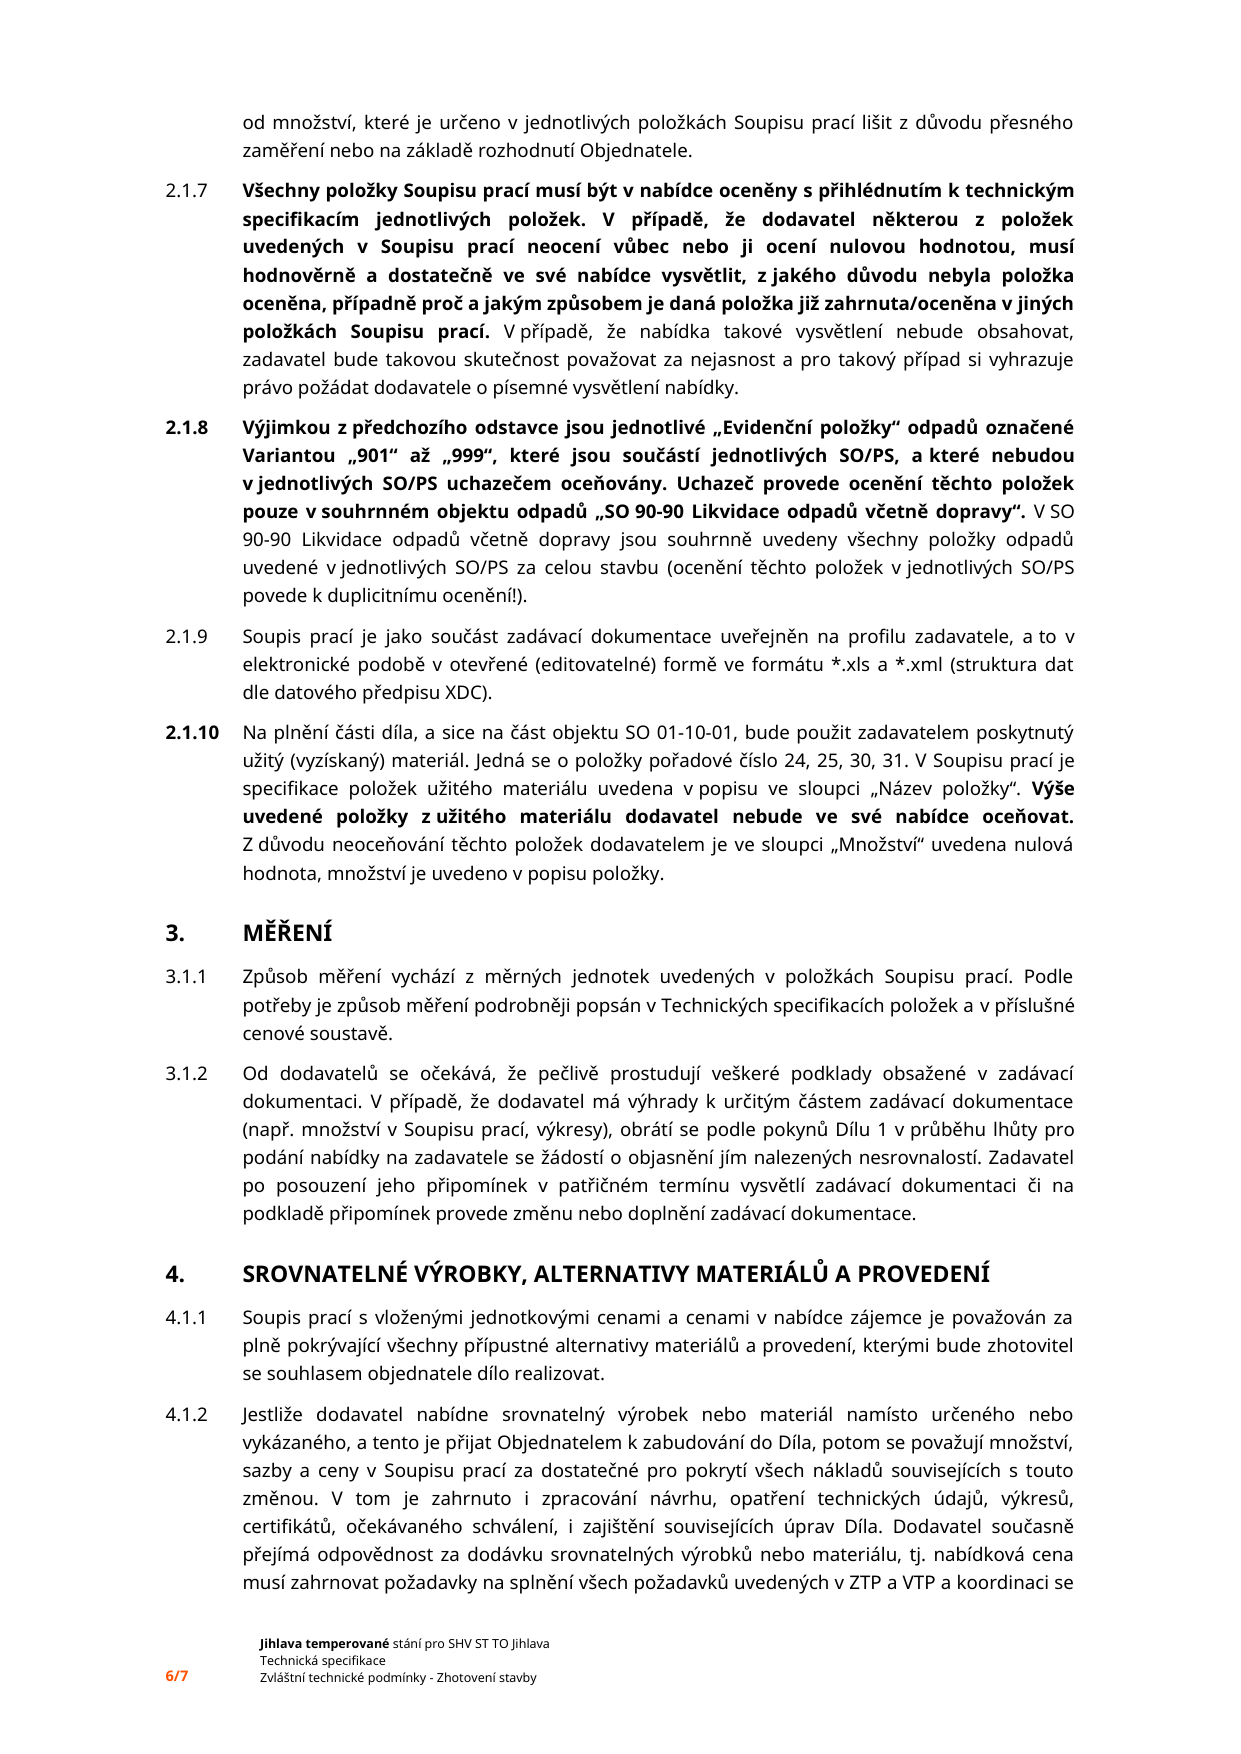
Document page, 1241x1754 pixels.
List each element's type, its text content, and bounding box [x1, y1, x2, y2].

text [165, 1401, 1075, 1595]
text SROVNATELNÉ VÝROBKY, ALTERNATIVY MATERIÁLŮ A PROVEDENÍ [165, 1258, 1075, 1289]
text Na plnění části díla, a sice na část objektu SO 01-10-01, bude použit zadavatelem poskytnutý užitý (vyzískaný) materiál. Jedná se o položky pořadové číslo 24, 25, 30, 31. V Soupisu prací je specifikace položek užitého materiálu uvedena v popisu ve sloupci „Název položky“. Výše uvedené položky z užitého materiálu dodavatel nebude ve své nabídce oceňovat. Z důvodu neoceňování těchto položek dodavatelem je ve sloupci „Množství“ uvedena nulová hodnota, množství je uvedeno v popisu položky. [165, 720, 1075, 885]
text Soupis prací je jako součást zadávací dokumentace uveřejněn na profilu zadavatele, a to v elektronické podobě v otevřené (editovatelné) formě ve formátu *.xls a *.xml (struktura dat dle datového předpisu XDC). [165, 623, 1075, 705]
text Od dodavatelů se očekává, že pečlivě prostudují veškeré podklady obsažené v zadávací dokumentaci. V případě, že dodavatel má výhrady k určitým částem zadávací dokumentace (např. množství v Soupisu prací, výkresy), obrátí se podle pokynů Dílu 1 v průběhu lhůty pro podání nabídky na zadavatele se žádostí o objasnění jím nalezených nesrovnalostí. Zadavatel po posouzení jeho připomínek v patřičném termínu vysvětlí zadávací dokumentaci či na podkladě připomínek provede změnu nebo doplnění zadávací dokumentace. [165, 1060, 1075, 1226]
text Všechny položky Soupisu prací musí být v nabídce oceněny s přihlédnutím k technickým specifikacím jednotlivých položek. V případě, že dodavatel některou z položek uvedených v Soupisu prací neocení vůbec nebo ji ocení nulovou hodnotou, musí hodnověrně a dostatečně ve své nabídce vysvětlit, z jakého důvodu nebyla položka oceněna, případně proč a jakým způsobem je daná položka již zahrnuta/oceněna v jiných položkách Soupisu prací. V případě, že nabídka takové vysvětlení nebude obsahovat, zadavatel bude takovou skutečnost považovat za nejasnost a pro takový případ si vyhrazuje právo požádat dodavatele o písemné vysvětlení nabídky. [165, 178, 1075, 399]
text Soupis prací s vloženými jednotkovými cenami a cenami v nabídce zájemce je považován za plně pokrývající všechny přípustné alternativy materiálů a provedení, kterými bude zhotovitel se souhlasem objednatele dílo realizovat. [165, 1304, 1075, 1386]
text Výjimkou z předchozího odstavce jsou jednotlivé „Evidenční položky“ odpadů označené Variantou „901“ až „999“, které jsou součástí jednotlivých SO/PS, a které nebudou v jednotlivých SO/PS uchazečem oceňovány. Uchazeč provede ocenění těchto položek pouze v souhrnném objektu odpadů „SO 90-90 Likvidace odpadů včetně dopravy“. V SO 90-90 Likvidace odpadů včetně dopravy jsou souhrnně uvedeny všechny položky odpadů uvedené v jednotlivých SO/PS za celou stavbu (ocenění těchto položek v jednotlivých SO/PS povede k duplicitnímu ocenění!). [165, 414, 1075, 608]
text Způsob měření vychází z měrných jednotek uvedených v položkách Soupisu prací. Podle potřeby je způsob měření podrobněji popsán v Technických specifikacích položek a v příslušné cenové soustavě. [165, 964, 1075, 1045]
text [165, 109, 1075, 163]
text MĚŘENÍ [165, 917, 1075, 948]
